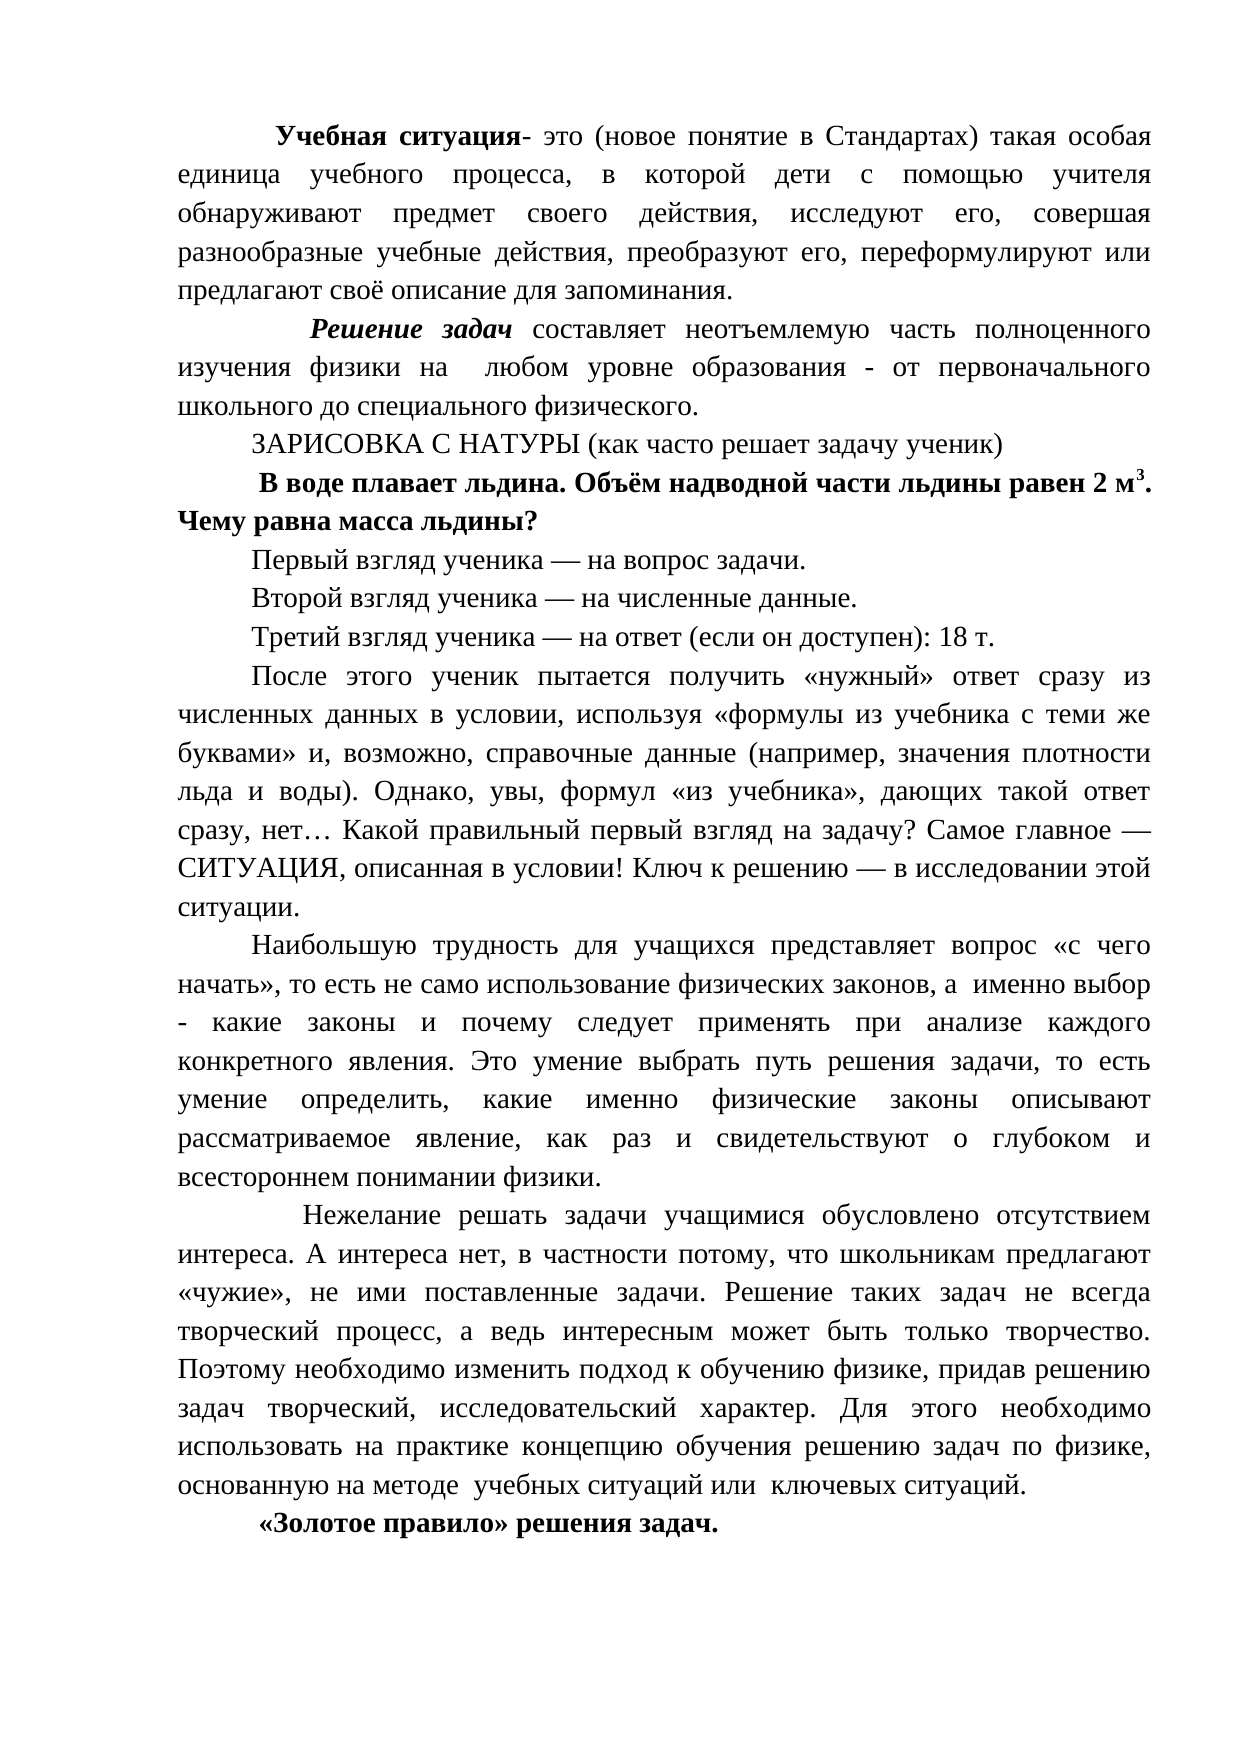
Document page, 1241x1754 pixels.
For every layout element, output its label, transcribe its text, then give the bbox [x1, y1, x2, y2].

text В воде плавает льдина. Объём надводной части льдины равен 2 м3. Чему равна масса льдины? [177, 465, 1152, 537]
text После этого ученик пытается получить «нужный» ответ сразу из численных данных в условии, используя «формулы из учебника с теми же буквами» и, возможно, справочные данные (например, значения плотности льда и воды). Однако, увы, формул «из учебника», дающих такой ответ сразу, нет… Какой правильный первый взгляд на задачу? Самое главное — СИТУАЦИЯ, описанная в условии! Ключ к решению — в исследовании этой ситуации. [177, 658, 1152, 922]
text Решение задач составляет неотъемлемую часть полноценного изучения физики на любом уровне образования - от первоначального школьного до специального физического. [177, 311, 1152, 421]
text Нежелание решать задачи учащимися обусловлено отсутствием интереса. А интереса нет, в частности потому, что школьникам предлагают «чужие», не ими поставленные задачи. Решение таких задач не всегда творческий процесс, а ведь интересным может быть только творчество. Поэтому необходимо изменить подход к обучению физике, придав решению задач творческий, исследовательский характер. Для этого необходимо использовать на практике концепцию обучения решению задач по физике, основанную на методе учебных ситуаций или ключевых ситуаций. [177, 1197, 1152, 1501]
text Второй взгляд ученика — на численные данные. [177, 581, 1152, 614]
text Учебная ситуация- это (новое понятие в Стандартах) такая особая единица учебного процесса, в которой дети с помощью учителя обнаруживают предмет своего действия, исследуют его, совершая разнообразные учебные действия, преобразуют его, переформулируют или предлагают своё описание для запоминания. [177, 118, 1152, 306]
text Первый взгляд ученика — на вопрос задачи. [177, 542, 1152, 576]
text Наибольшую трудность для учащихся представляет вопрос «с чего начать», то есть не само использование физических законов, а именно выбор - какие законы и почему следует применять при анализе каждого конкретного явления. Это умение выбрать путь решения задачи, то есть умение определить, какие именно физические законы описывают рассматриваемое явление, как раз и свидетельствуют о глубоком и всестороннем понимании физики. [177, 927, 1152, 1192]
text ЗАРИСОВКА С НАТУРЫ (как часто решает задачу ученик) [177, 426, 1152, 460]
text «Золотое правило» решения задач. [177, 1506, 1152, 1539]
text Третий взгляд ученика — на ответ (если он доступен): 18 т. [177, 619, 1152, 653]
